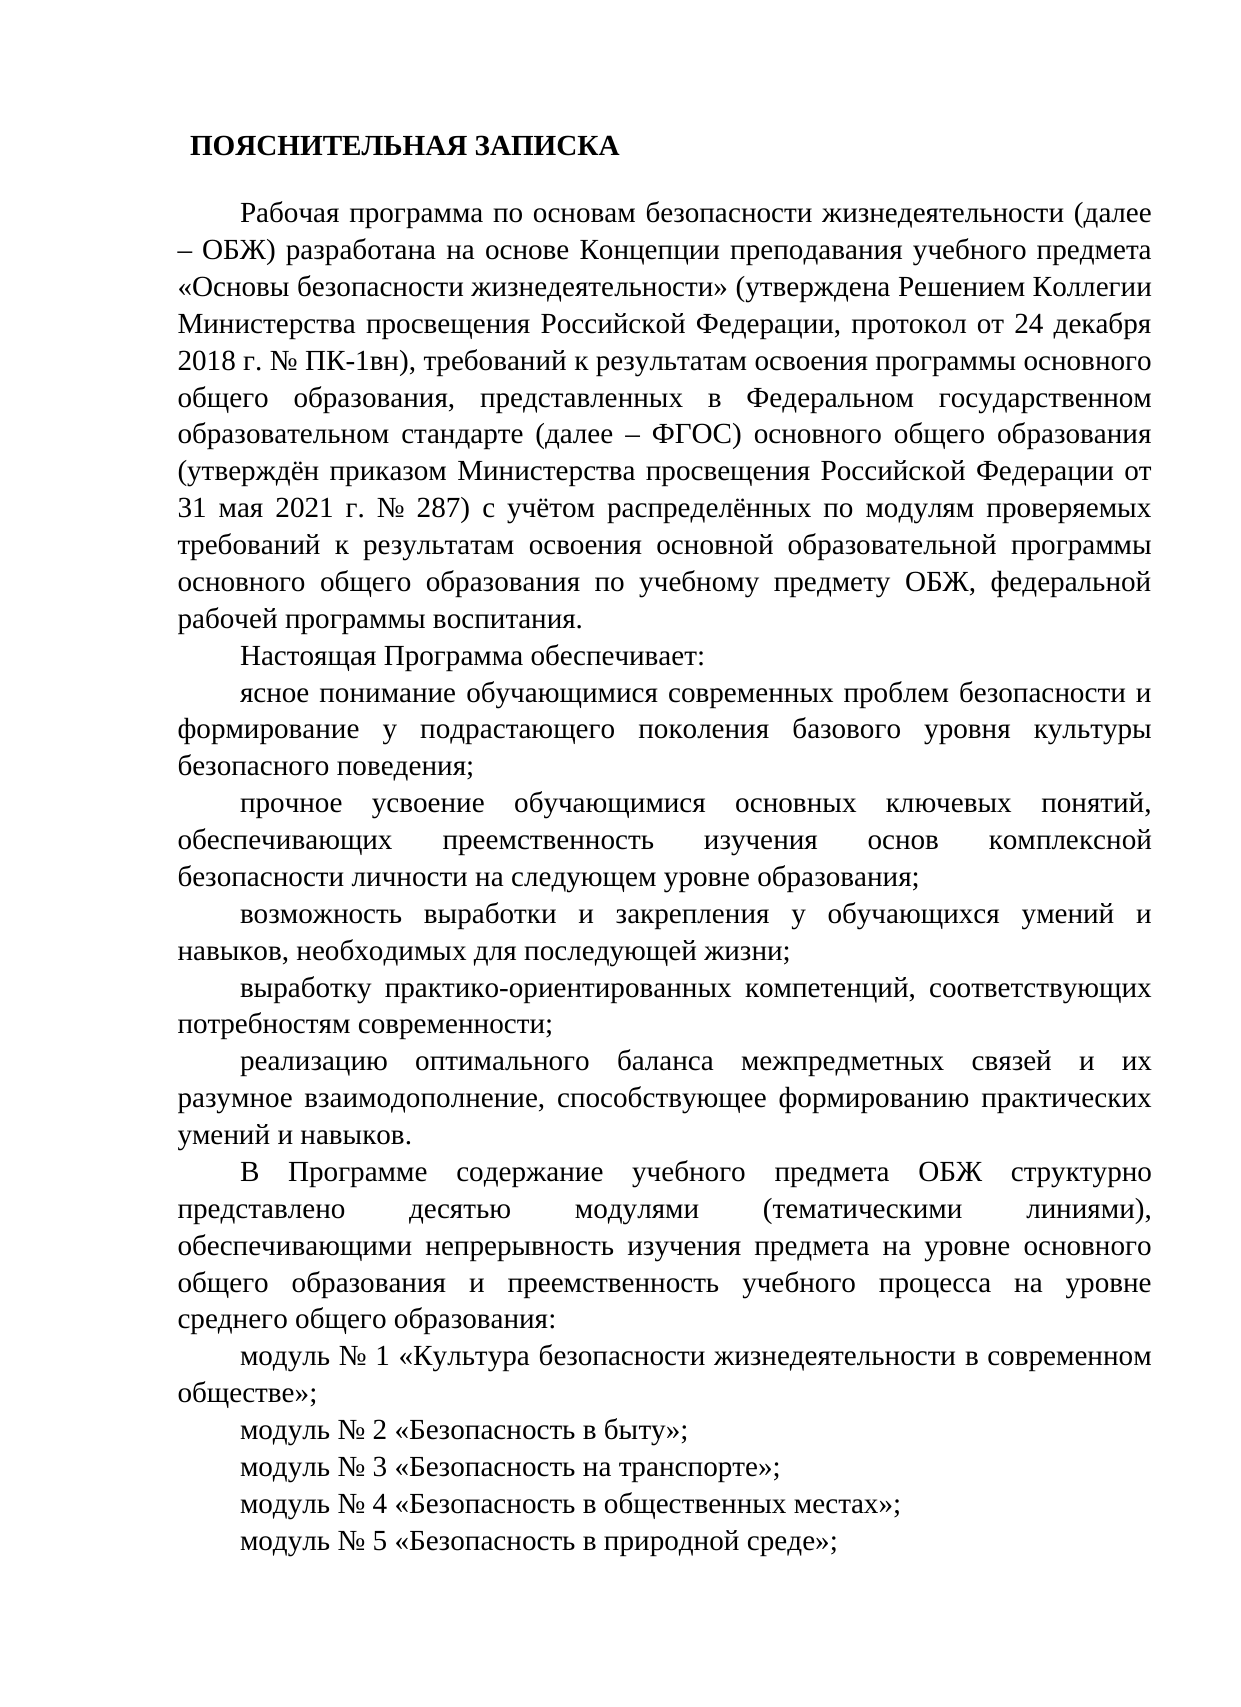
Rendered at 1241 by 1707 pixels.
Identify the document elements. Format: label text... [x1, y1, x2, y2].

text модуль № 5 «Безопасность в природной среде»; [177, 1523, 1152, 1556]
text модуль № 4 «Безопасность в общественных местах»; [177, 1486, 1152, 1519]
text прочное усвоение обучающимися основных ключевых понятий, обеспечивающих преемственность изучения основ комплексной безопасности личности на следующем уровне образования; [177, 785, 1152, 893]
text модуль № 2 «Безопасность в быту»; [177, 1412, 1152, 1446]
text модуль № 1 «Культура безопасности жизнедеятельности в современном обществе»; [177, 1338, 1152, 1409]
text реализацию оптимального баланса межпредметных связей и их разумное взаимодополнение, способствующее формированию практических умений и навыков. [177, 1043, 1152, 1151]
text ПОЯСНИТЕЛЬНАЯ ЗАПИСКА [190, 128, 1152, 161]
text ясное понимание обучающимися современных проблем безопасности и формирование у подрастающего поколения базового уровня культуры безопасного поведения; [177, 675, 1152, 782]
text модуль № 3 «Безопасность на транспорте»; [177, 1449, 1152, 1483]
text выработку практико-ориентированных компетенций, соответствующих потребностям современности; [177, 970, 1152, 1040]
text В Программе содержание учебного предмета ОБЖ структурно представлено десятью модулями (тематическими линиями), обеспечивающими непрерывность изучения предмета на уровне основного общего образования и преемственность учебного процесса на уровне среднего общего образования: [177, 1154, 1152, 1335]
text Настоящая Программа обеспечивает: [177, 638, 1152, 671]
text Рабочая программа по основам безопасности жизнедеятельности (далее – ОБЖ) разработана на основе Концепции преподавания учебного предмета «Основы безопасности жизнедеятельности» (утверждена Решением Коллегии Министерства просвещения Российской Федерации, протокол от 24 декабря 2018 г. № ПК-1вн), требований к результатам освоения программы основного общего образования, представленных в Федеральном государственном образовательном стандарте (далее – ФГОС) основного общего образования (утверждён приказом Министерства просвещения Российской Федерации от 31 мая 2021 г. № 287) с учётом распределённых по модулям проверяемых требований к результатам освоения основной образовательной программы основного общего образования по учебному предмету ОБЖ, федеральной рабочей программы воспитания. [177, 195, 1152, 634]
text возможность выработки и закрепления у обучающихся умений и навыков, необходимых для последующей жизни; [177, 896, 1152, 966]
